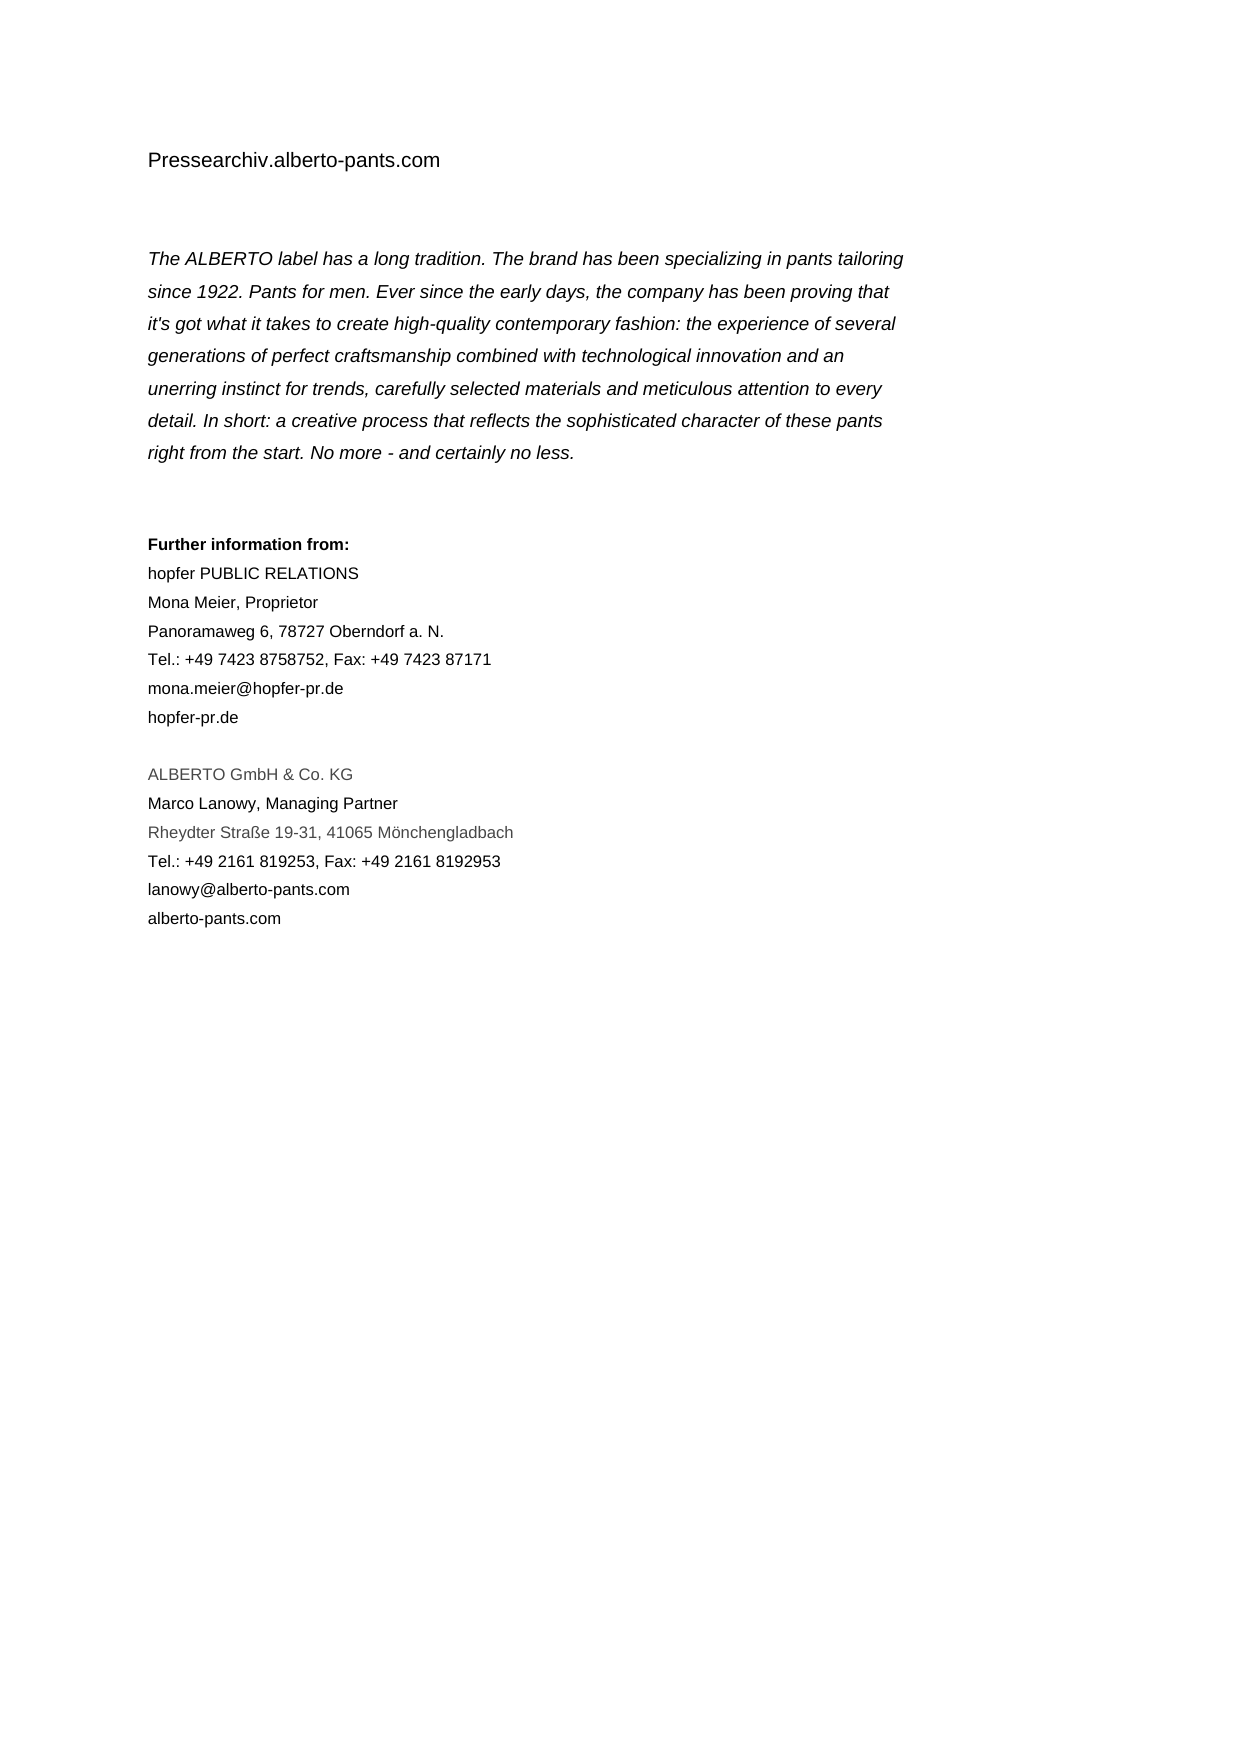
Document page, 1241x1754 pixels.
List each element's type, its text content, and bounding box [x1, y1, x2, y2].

text Pressearchiv.alberto-pants.com [148, 148, 916, 172]
text Panoramaweg 6, 78727 Oberndorf a. N. [148, 621, 1093, 641]
text Rheydter Straße 19-31, 41065 Mönchengladbach [148, 823, 1172, 842]
text hopfer-pr.de [148, 708, 1172, 727]
text mona.meier@hopfer-pr.de [148, 679, 1172, 698]
text The ALBERTO label has a long tradition. The brand has been specializing in pants tailoring since 1922. Pants for men. Ever since the early days, the company has been proving that it's got what it takes to create high-quality contemporary fashion: the experience of several generations of perfect craftsmanship combined with technological innovation and an unerring instinct for trends, carefully selected materials and meticulous attention to every detail. In short: a creative process that reflects the sophisticated character of these pants right from the start. No more - and certainly no less. [148, 248, 915, 463]
text ALBERTO GmbH & Co. KG [148, 765, 1172, 784]
text Tel.: +49 7423 8758752, Fax: +49 7423 87171 [148, 650, 1172, 669]
text Marco Lanowy, Managing Partner [148, 794, 1172, 813]
text lanowy@alberto-pants.com [148, 880, 1172, 899]
text Further information from: [148, 535, 1093, 554]
text hopfer PUBLIC RELATIONS [148, 564, 1093, 583]
text Tel.: +49 2161 819253, Fax: +49 2161 8192953 [148, 851, 1172, 871]
text Mona Meier, Proprietor [148, 593, 1211, 612]
text alberto-pants.com [148, 909, 1172, 928]
